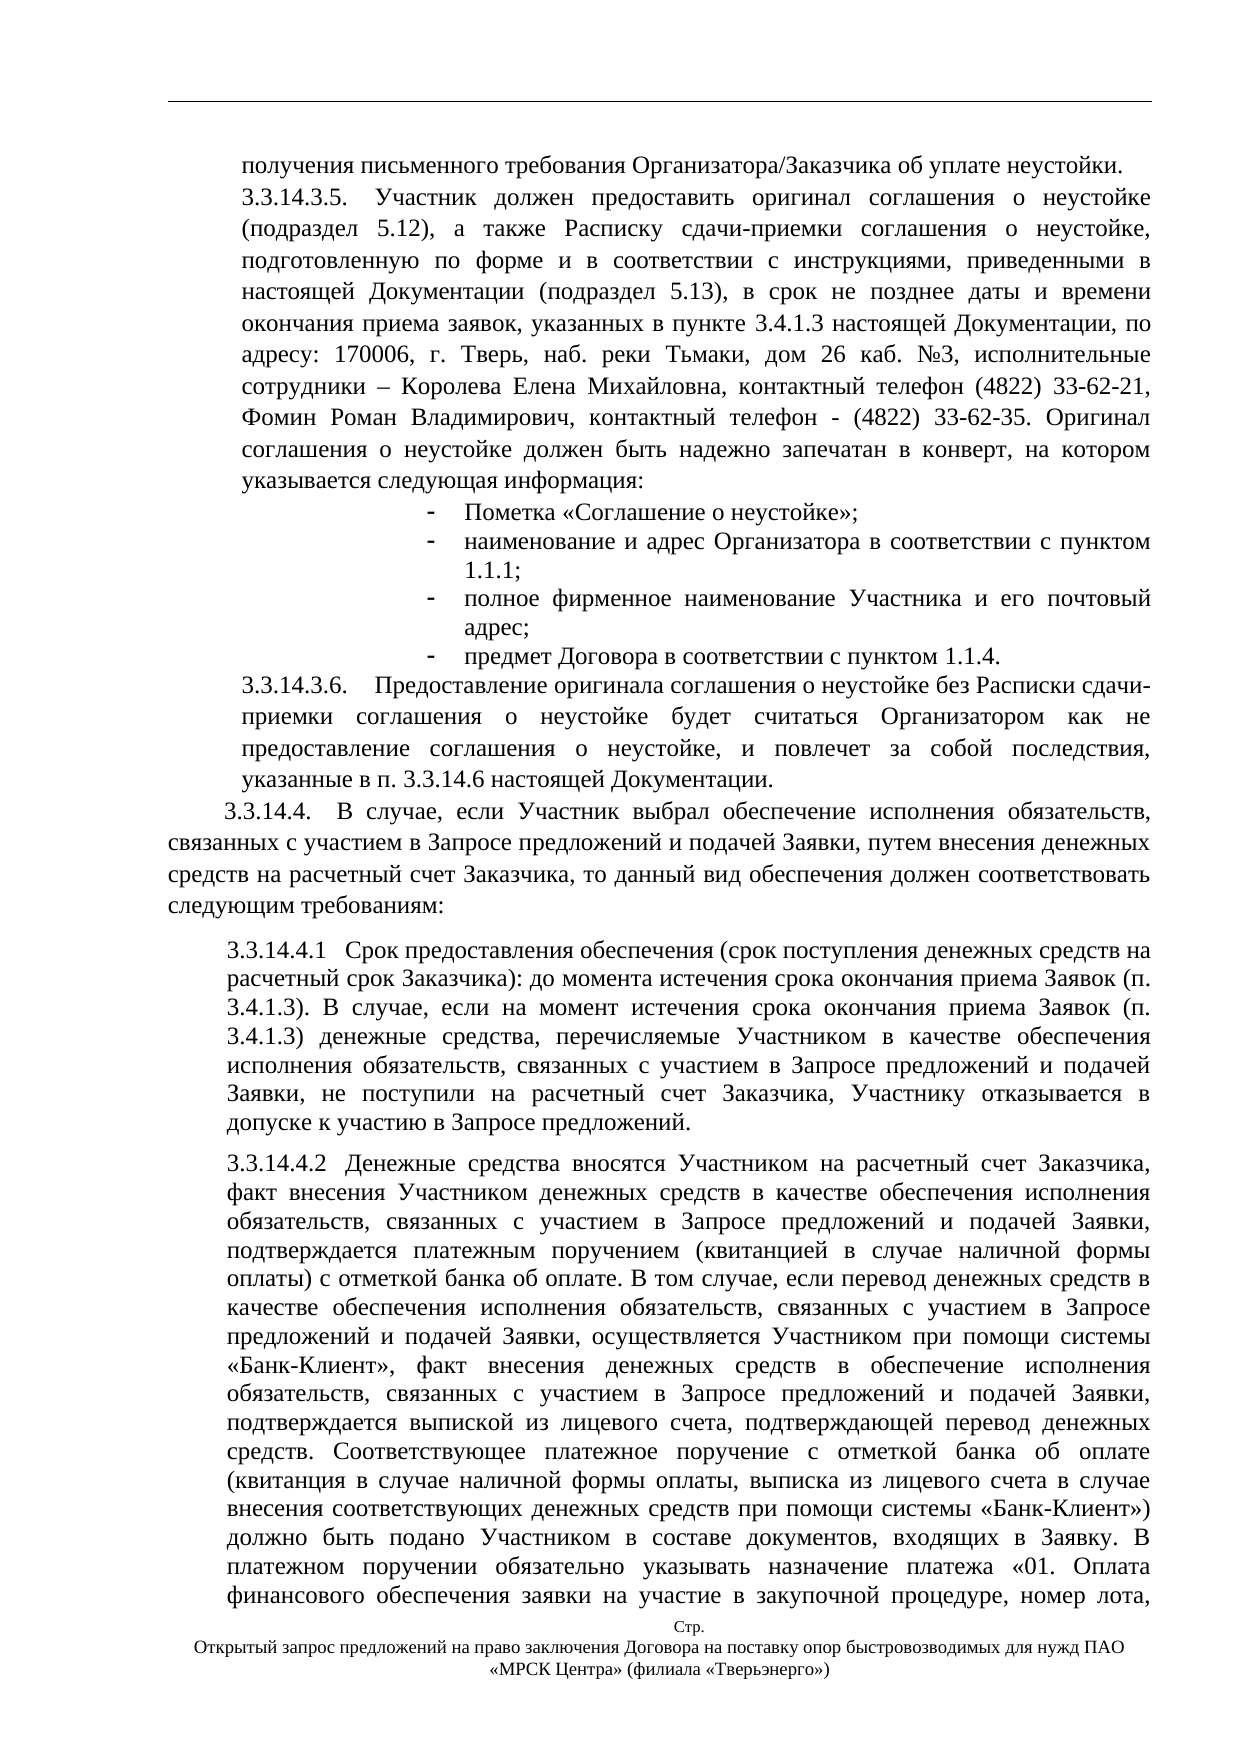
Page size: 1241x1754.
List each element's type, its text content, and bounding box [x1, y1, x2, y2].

list Участник должен предоставить оригинал соглашения о неустойке (подраздел 5.12), а также Расписку сдачи-приемки соглашения о неустойке, подготовленную по форме и в соответствии с инструкциями, приведенными в настоящей Документации (подраздел 5.13), в срок не позднее даты и времени окончания приема заявок, указанных в пункте 3.4.1.3 настоящей Документации, по адресу: 170006, г. Тверь, наб. реки Тьмаки, дом 26 каб. №3, исполнительные сотрудники – Королева Елена Михайловна, контактный телефон (4822) 33-62-21, Фомин Роман Владимирович, контактный телефон - (4822) 33-62-35. Оригинал соглашения о неустойке должен быть надежно запечатан в конверт, на котором указывается следующая информация: [241, 182, 1152, 494]
list Пометка «Соглашение о неустойке»; [427, 497, 1152, 526]
list наименование и адрес Организатора в соответствии с пунктом 1.1.1; [427, 526, 1152, 583]
list полное фирменное наименование Участника и его почтовый адрес; [427, 583, 1152, 641]
list предмет Договора в соответствии с пунктом 1.1.4. [427, 641, 1152, 670]
list В случае, если Участник выбрал обеспечение исполнения обязательств, связанных с участием в Запросе предложений и подачей Заявки, путем внесения денежных средств на расчетный счет Заказчика, то данный вид обеспечения должен соответствовать следующим требованиям: [168, 796, 1152, 919]
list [241, 150, 1152, 179]
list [227, 1148, 1152, 1608]
list Срок предоставления обеспечения (срок поступления денежных средств на расчетный срок Заказчика): до момента истечения срока окончания приема Заявок (п. 3.4.1.3). В случае, если на момент истечения срока окончания приема Заявок (п. 3.4.1.3) денежные средства, перечисляемые Участником в качестве обеспечения исполнения обязательств, связанных с участием в Запросе предложений и подачей Заявки, не поступили на расчетный счет Заказчика, Участнику отказывается в допуске к участию в Запросе предложений. [227, 935, 1152, 1136]
list Предоставление оригинала соглашения о неустойке без Расписки сдачи-приемки соглашения о неустойке будет считаться Организатором как не предоставление соглашения о неустойке, и повлечет за собой последствия, указанные в п. 3.3.14.6 настоящей Документации. [241, 670, 1152, 793]
